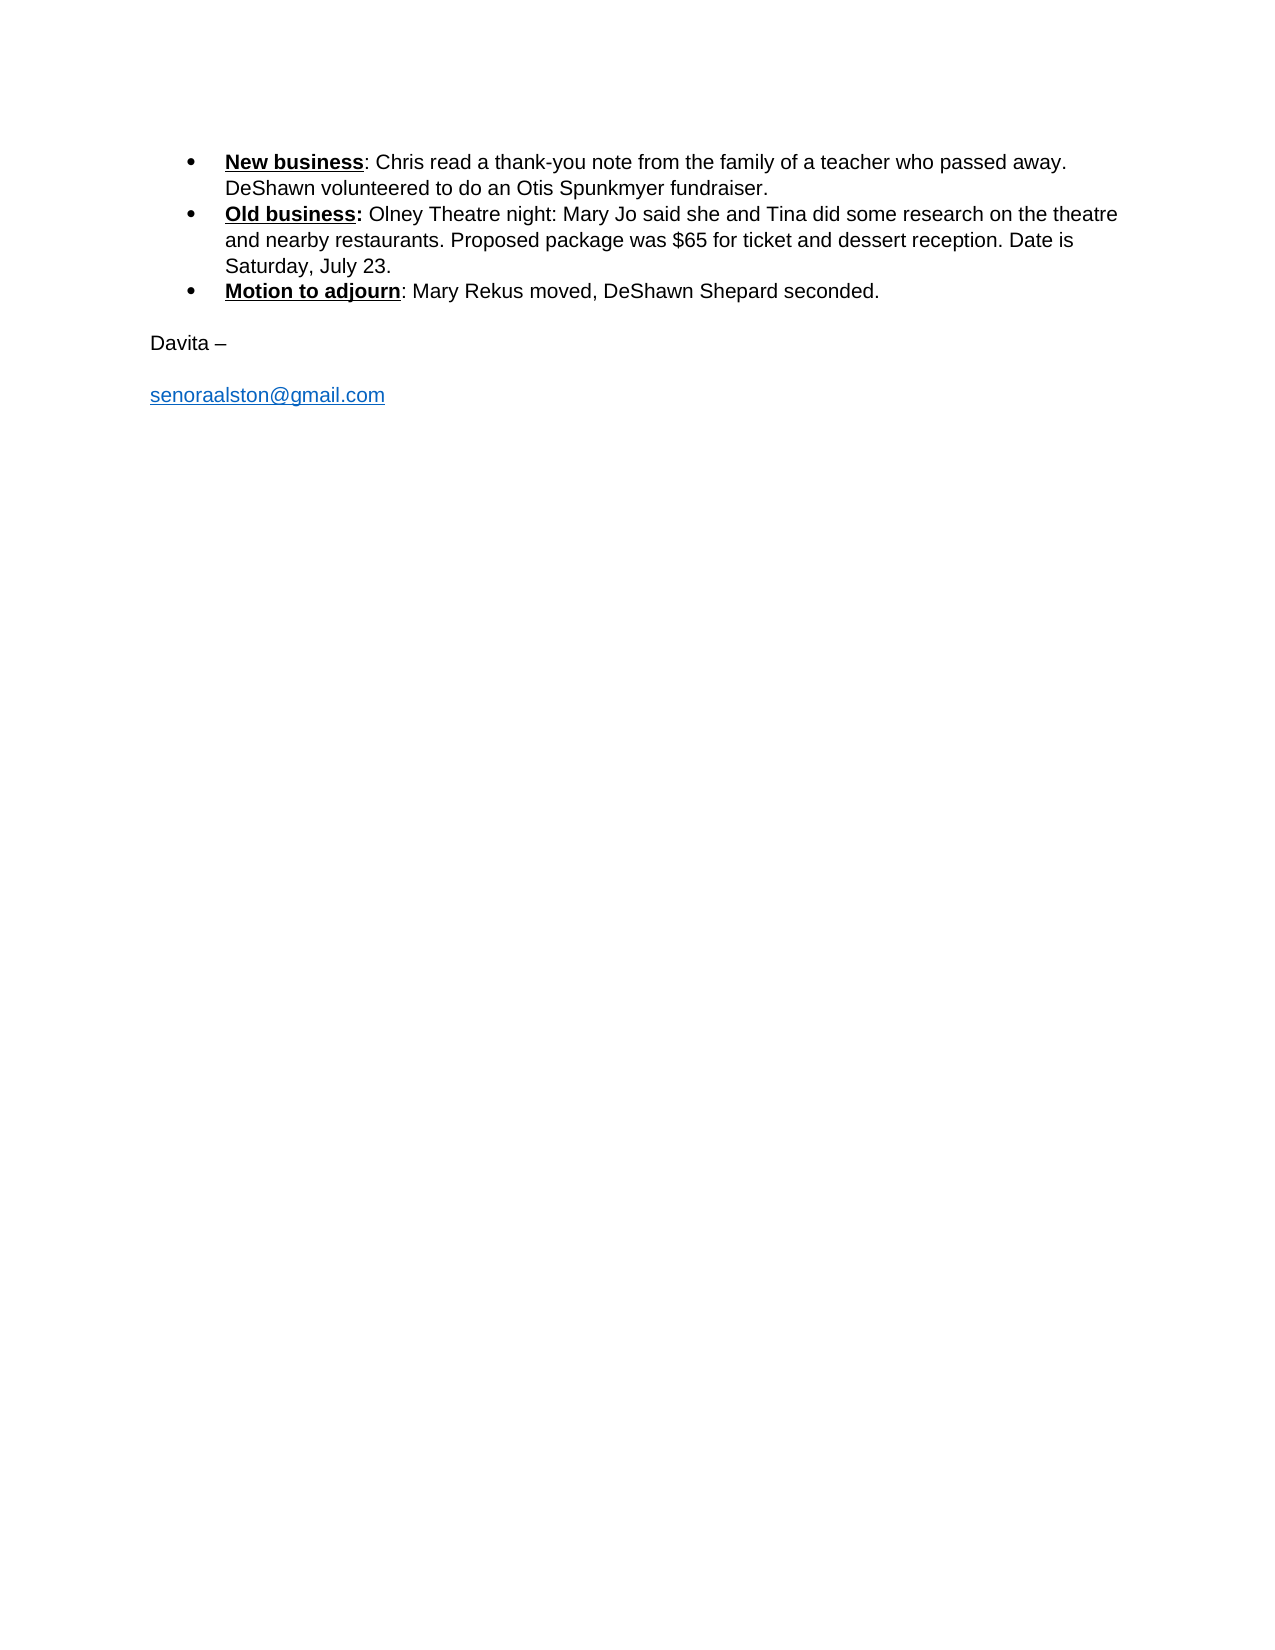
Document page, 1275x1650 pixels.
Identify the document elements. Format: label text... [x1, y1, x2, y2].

text Davita – [150, 331, 1125, 355]
list New business: Chris read a thank-you note from the family of a teacher who passed away. DeShawn volunteered to do an Otis Spunkmyer fundraiser. [187, 150, 1125, 200]
list Motion to adjourn: Mary Rekus moved, DeShawn Shepard seconded. [187, 279, 1125, 303]
list Old business: Olney Theatre night: Mary Jo said she and Tina did some research on the theatre and nearby restaurants. Proposed package was $65 for ticket and dessert reception. Date is Saturday, July 23. [187, 202, 1125, 277]
text senoraalston@gmail.com [150, 383, 1125, 407]
